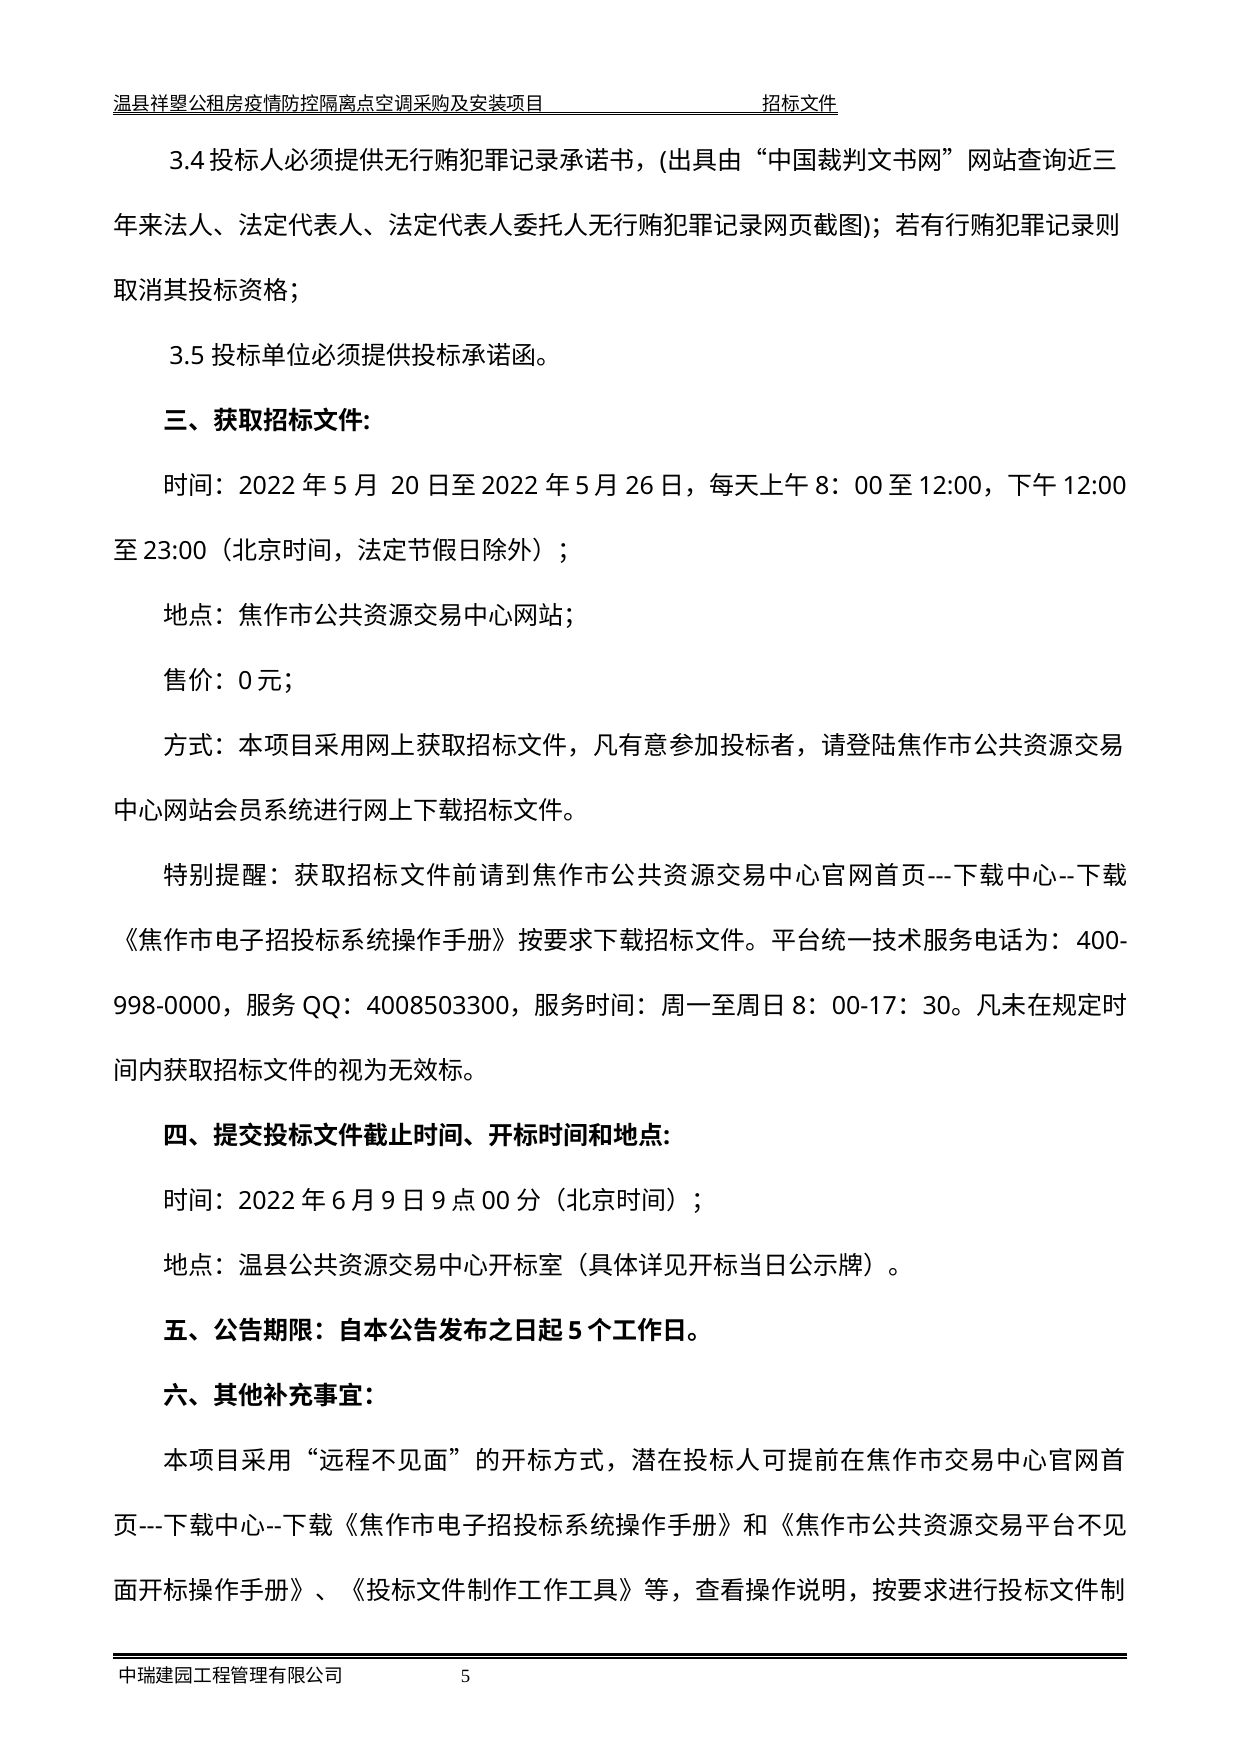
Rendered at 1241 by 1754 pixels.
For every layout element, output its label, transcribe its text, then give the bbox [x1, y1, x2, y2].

text 五、公告期限：自本公告发布之日起5个工作日。 [113, 1296, 1127, 1361]
text 特别提醒：获取招标文件前请到焦作市公共资源交易中心官网首页---下载中心--下载《焦作市电子招投标系统操作手册》按要求下载招标文件。平台统一技术服务电话为：400-998-0000，服务QQ：4008503300，服务时间：周一至周日8：00-17：30。凡未在规定时间内获取招标文件的视为无效标。 [113, 841, 1127, 1101]
text 地点：温县公共资源交易中心开标室（具体详见开标当日公示牌）。 [113, 1231, 1127, 1296]
text 四、提交投标文件截止时间、开标时间和地点: [113, 1101, 1127, 1166]
text 三、获取招标文件: [113, 386, 1127, 451]
text 时间：2022 年 5 月 20 日至2022 年5月 26日，每天上午8：00至12:00，下午12:00至23:00（北京时间，法定节假日除外）； [113, 451, 1127, 581]
text 3.5 投标单位必须提供投标承诺函。 [113, 321, 1127, 386]
text 时间：2022 年6月9 日9点 00 分（北京时间）； [113, 1166, 1127, 1231]
text 方式：本项目采用网上获取招标文件，凡有意参加投标者，请登陆焦作市公共资源交易中心网站会员系统进行网上下载招标文件。 [113, 711, 1127, 841]
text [113, 1426, 1127, 1621]
text 3.4投标人必须提供无行贿犯罪记录承诺书，(出具由“中国裁判文书网”网站查询近三年来法人、法定代表人、法定代表人委托人无行贿犯罪记录网页截图)；若有行贿犯罪记录则取消其投标资格； [113, 126, 1127, 321]
text 售价：0元； [113, 646, 1127, 711]
text 六、其他补充事宜： [113, 1361, 1127, 1426]
text 地点：焦作市公共资源交易中心网站； [113, 581, 1127, 646]
